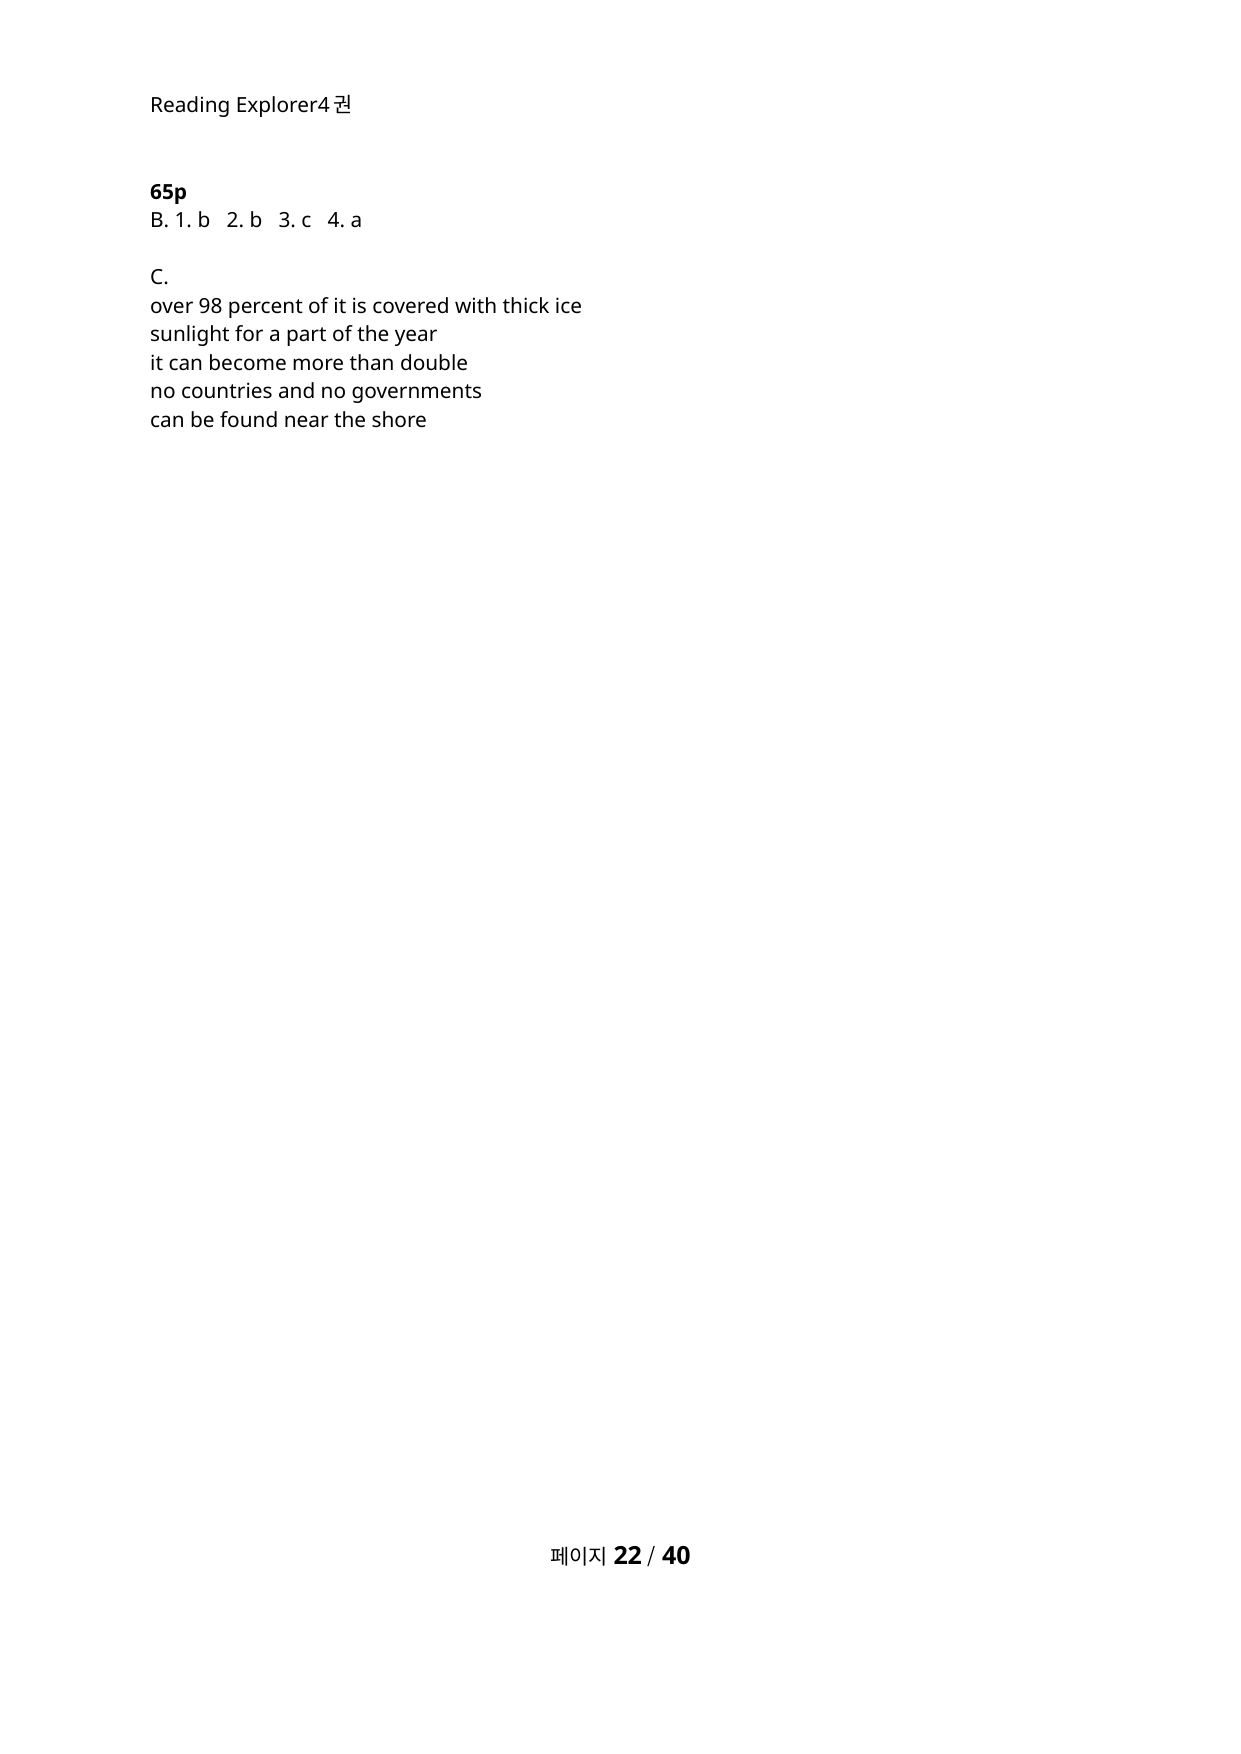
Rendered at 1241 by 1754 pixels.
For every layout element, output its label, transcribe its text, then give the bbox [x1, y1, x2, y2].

text C. [150, 262, 1090, 291]
text no countries and no governments [150, 376, 1090, 405]
text B. 1. b 2. b 3. c 4. a [150, 206, 1090, 234]
text 65p [150, 177, 1090, 206]
text sunlight for a part of the year [150, 319, 1090, 348]
text over 98 percent of it is covered with thick ice [150, 291, 1090, 319]
text it can become more than double [150, 348, 1090, 376]
text can be found near the shore [150, 405, 1090, 433]
